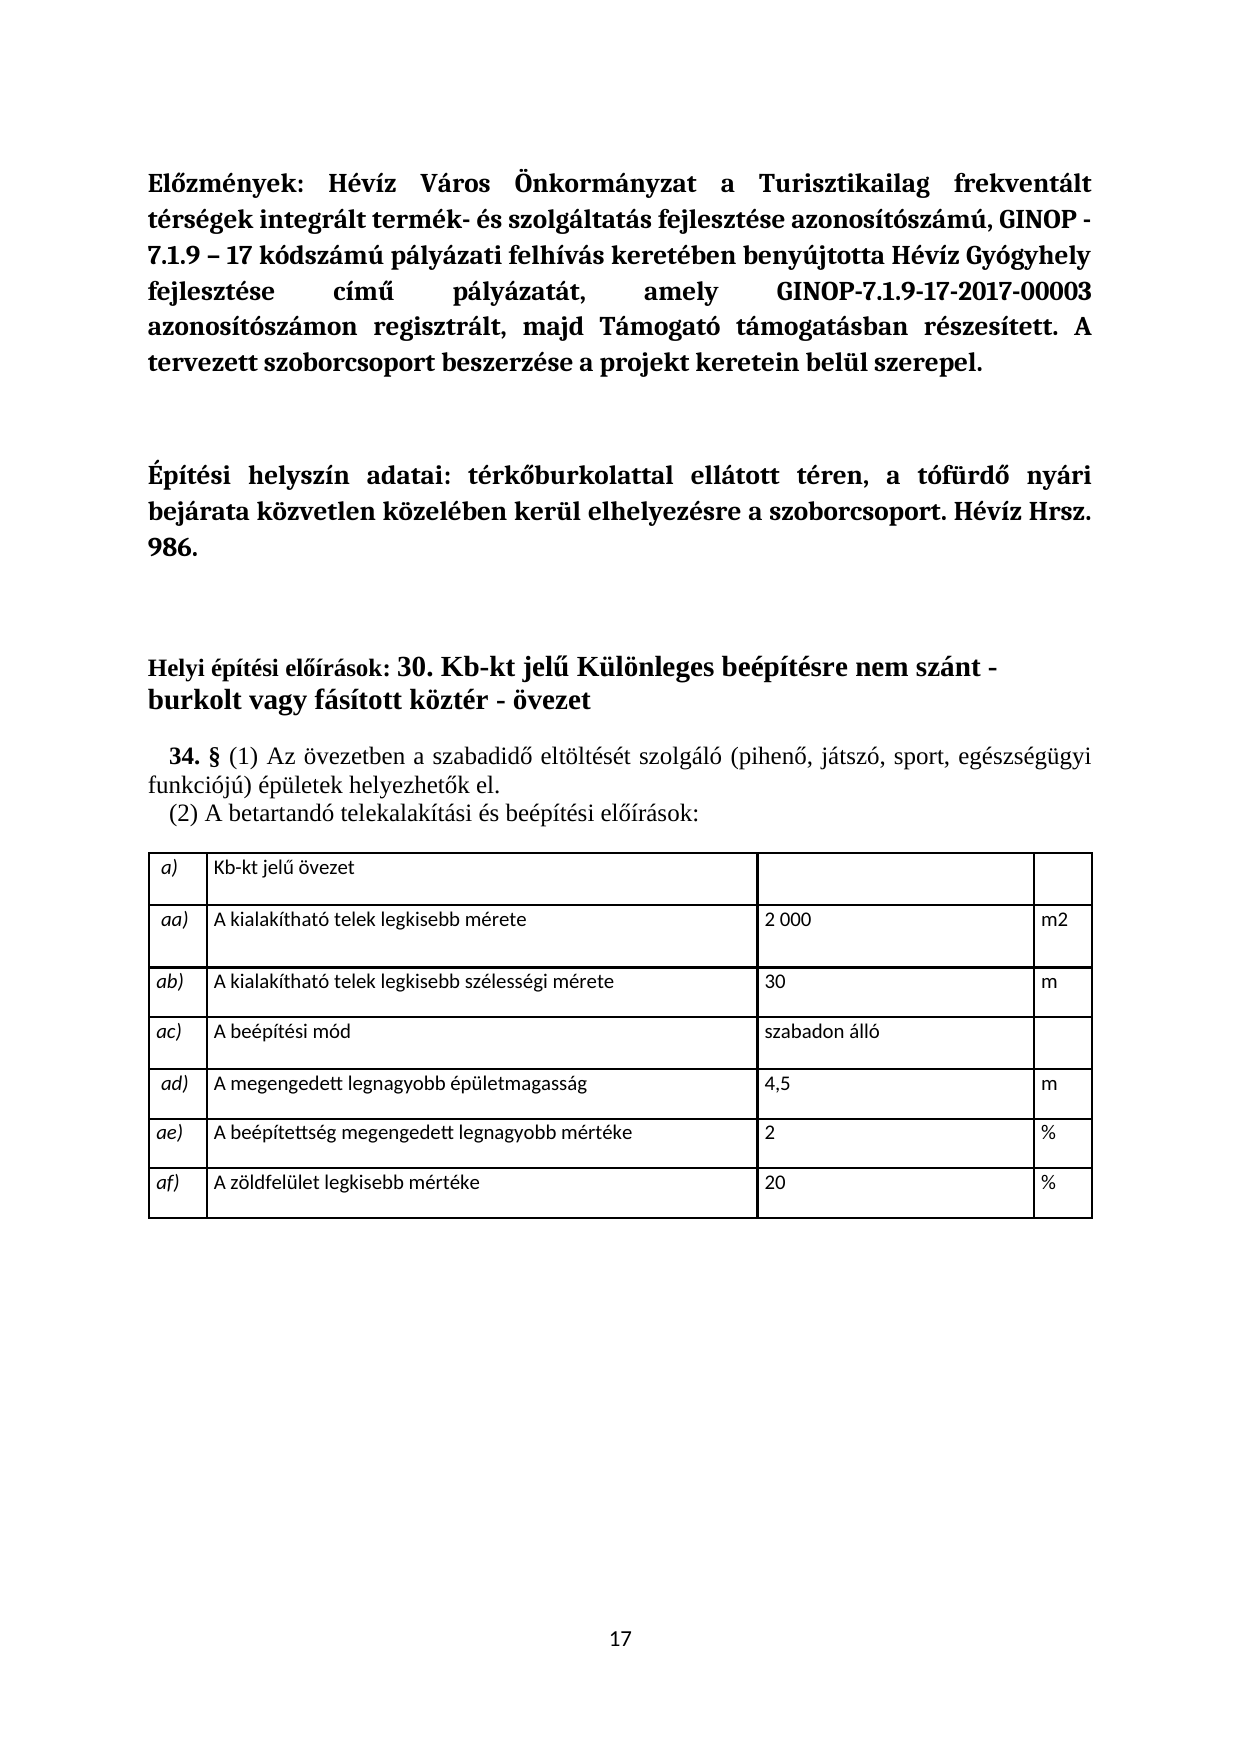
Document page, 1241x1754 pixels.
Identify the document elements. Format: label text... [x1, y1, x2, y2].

subtitle Építési helyszín adatai: térkőburkolattal ellátott téren, a tófürdő nyári bejárata közvetlen közelében kerül elhelyezésre a szoborcsoport. Hévíz Hrsz. 986. [148, 460, 1093, 563]
table_cell 2 [759, 1120, 1033, 1167]
table_cell [1035, 1018, 1091, 1068]
table_cell A kialakítható telek legkisebb szélességi mérete [208, 969, 756, 1016]
table_cell 30 [759, 969, 1033, 1016]
table_cell aa) [150, 906, 206, 966]
table_header [1035, 854, 1091, 904]
table_cell m [1035, 1070, 1091, 1117]
table_cell % [1035, 1120, 1091, 1167]
table_cell A beépítési mód [208, 1018, 756, 1068]
table_cell 4,5 [759, 1070, 1033, 1117]
table_cell A zöldfelület legkisebb mértéke [208, 1169, 756, 1217]
table_cell m [1035, 969, 1091, 1016]
text Helyi építési előírások: 30. Kb-kt jelű Különleges beépítésre nem szánt - burkolt vagy fásított köztér - övezet [148, 649, 1093, 716]
table_cell af) [150, 1169, 206, 1217]
table_cell 2 000 [759, 906, 1033, 966]
table_cell szabadon álló [759, 1018, 1033, 1068]
table_cell A kialakítható telek legkisebb mérete [208, 906, 756, 966]
table_cell m2 [1035, 906, 1091, 966]
text 34. § (1) Az övezetben a szabadidő eltöltését szolgáló (pihenő, játszó, sport, egészségügyi funkciójú) épületek helyezhetők el. [148, 741, 1093, 798]
table_header Kb-kt jelű övezet [208, 854, 756, 904]
table_cell ab) [150, 969, 206, 1016]
text (2) A betartandó telekalakítási és beépítési előírások: [148, 798, 1093, 827]
table_header a) [150, 854, 206, 904]
table_cell ad) [150, 1070, 206, 1117]
subtitle Előzmények: Hévíz Város Önkormányzat a Turisztikailag frekventált térségek integrált termék- és szolgáltatás fejlesztése azonosítószámú, GINOP - 7.1.9 – 17 kódszámú pályázati felhívás keretében benyújtotta Hévíz Gyógyhely fejlesztése című pályázatát, amely GINOP-7.1.9-17-2017-00003 azonosítószámon regisztrált, majd Támogató támogatásban részesített. A tervezett szoborcsoport beszerzése a projekt keretein belül szerepel. [148, 168, 1093, 378]
table_cell 20 [759, 1169, 1033, 1217]
table_header [759, 854, 1033, 904]
table_cell A beépítettség megengedett legnagyobb mértéke [208, 1120, 756, 1167]
table_cell % [1035, 1169, 1091, 1217]
table_cell ac) [150, 1018, 206, 1068]
table_cell ae) [150, 1120, 206, 1167]
table_cell A megengedett legnagyobb épületmagasság [208, 1070, 756, 1117]
